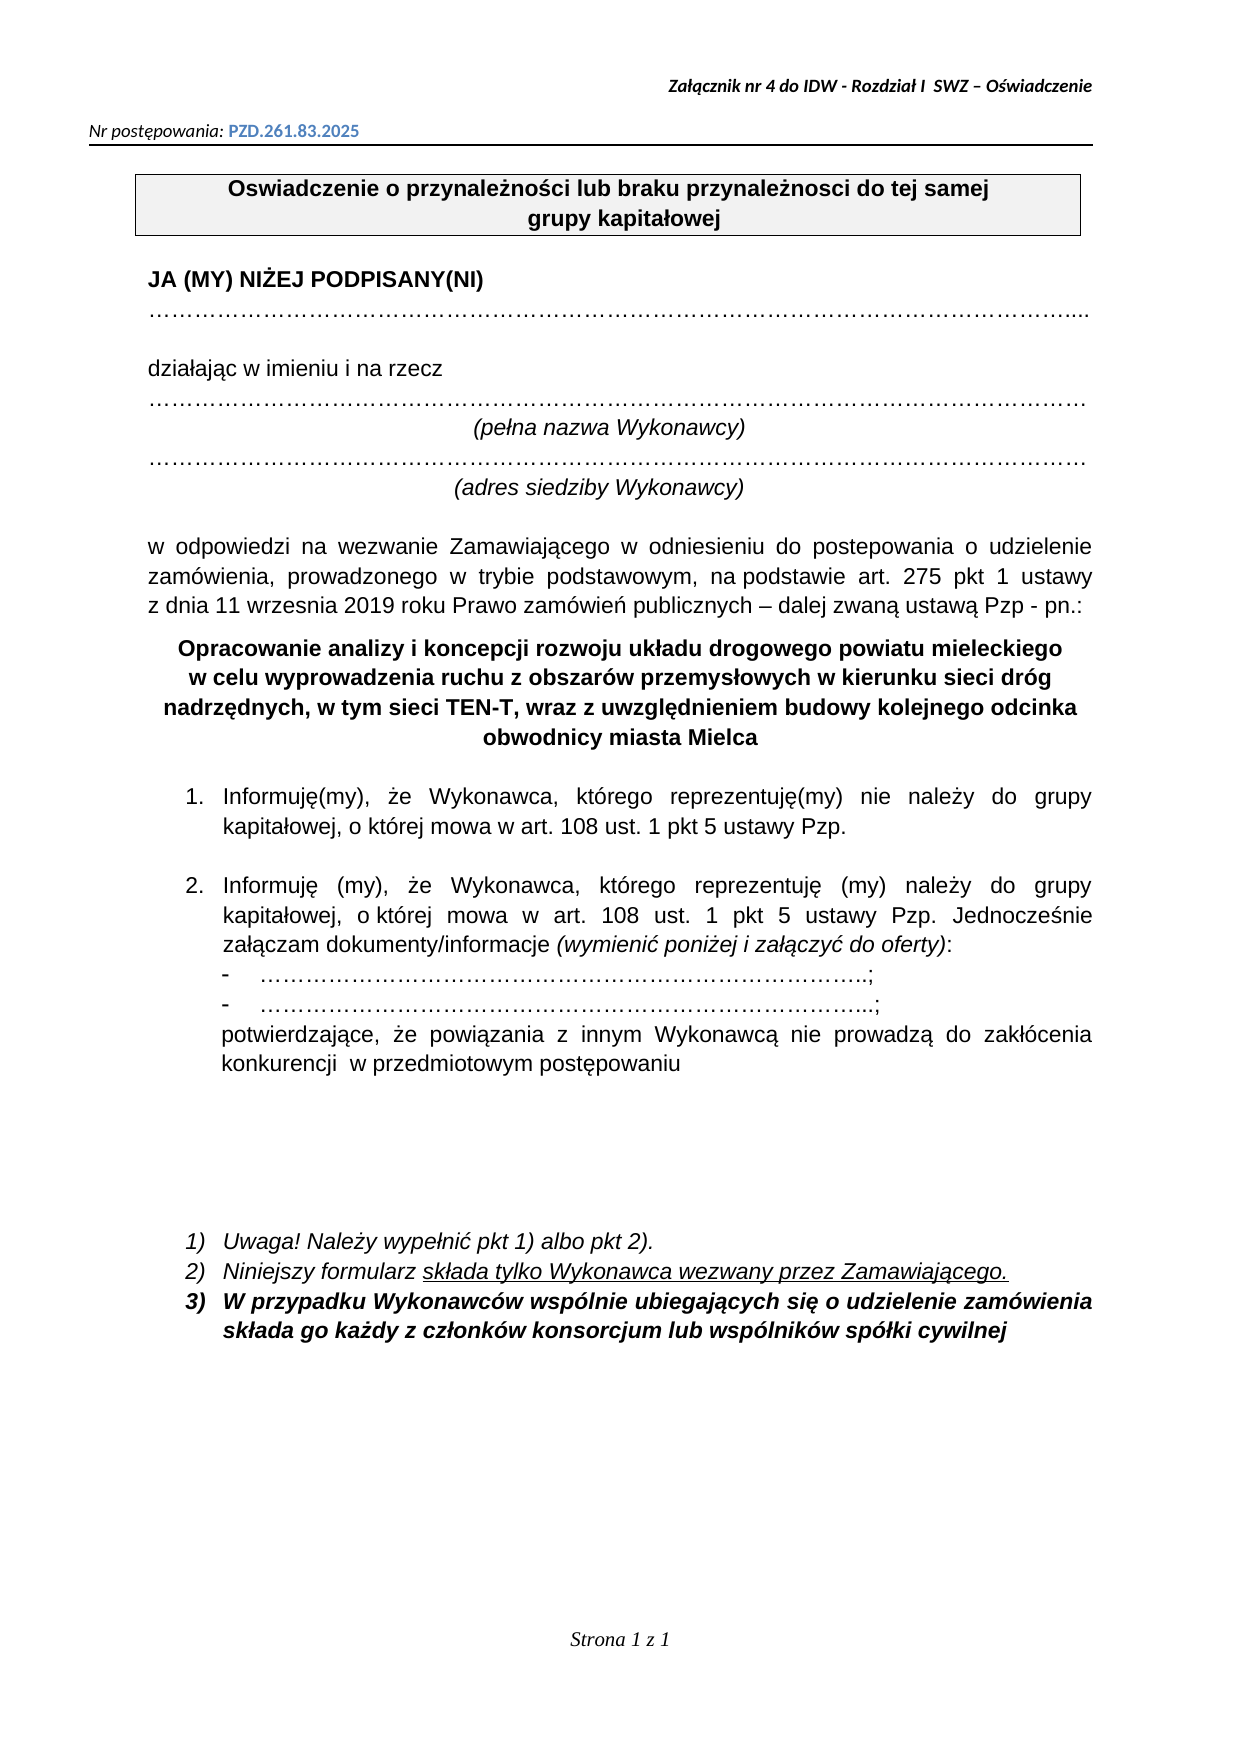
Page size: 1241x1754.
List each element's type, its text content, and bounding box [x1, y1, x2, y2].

list Informuję (my), że Wykonawca, którego reprezentuję (my) należy do grupy kapitałowej, o której mowa w art. 108 ust. 1 pkt 5 ustawy Pzp. Jednocześnie załączam dokumenty/informacje (wymienić poniżej i załączyć do oferty): [185, 872, 1093, 958]
text …………………………………………………………………………………………………………… [148, 384, 1093, 411]
text działając w imieniu i na rzecz [148, 355, 1093, 381]
list Niniejszy formularz składa tylko Wykonawca wezwany przez Zamawiającego. [185, 1258, 1093, 1284]
text (adres siedziby Wykonawcy) [373, 474, 1093, 500]
text …………………………………………………………………………………………………………… [148, 444, 1093, 470]
text Opracowanie analizy i koncepcji rozwoju układu drogowego powiatu mieleckiego w celu wyprowadzenia ruchu z obszarów przemysłowych w kierunku sieci dróg nadrzędnych, w tym sieci TEN-T, wraz z uwzględnieniem budowy kolejnego odcinka obwodnicy miasta Mielca [148, 634, 1093, 750]
text ………………………………………………………………………………………………………….... [148, 296, 1093, 322]
table_header Oswiadczenie o przynależności lub braku przynależnosci do tej samej grupy kapitałowej [136, 175, 1080, 235]
text JA (MY) NIŻEJ PODPISANY(NI) [148, 266, 1093, 292]
list ……………………………………………………………………...; [221, 991, 1093, 1017]
text potwierdzające, że powiązania z innym Wykonawcą nie prowadzą do zakłócenia konkurencji w przedmiotowym postępowaniu [221, 1021, 1093, 1077]
list Uwaga! Należy wypełnić pkt 1) albo pkt 2). [185, 1228, 1093, 1255]
list ……………………………………………………………………..; [221, 961, 1093, 987]
text (pełna nazwa Wykonawcy) [373, 414, 1093, 441]
list W przypadku Wykonawców wspólnie ubiegających się o udzielenie zamówienia składa go każdy z członków konsorcjum lub wspólników spółki cywilnej [185, 1288, 1093, 1344]
text w odpowiedzi na wezwanie Zamawiającego w odniesieniu do postepowania o udzielenie zamówienia, prowadzonego w trybie podstawowym, na podstawie art. 275 pkt 1 ustawy z dnia 11 wrzesnia 2019 roku Prawo zamówień publicznych – dalej zwaną ustawą Pzp - pn.: [148, 533, 1093, 619]
list Informuję(my), że Wykonawca, którego reprezentuję(my) nie należy do grupy kapitałowej, o której mowa w art. 108 ust. 1 pkt 5 ustawy Pzp. [185, 783, 1093, 839]
